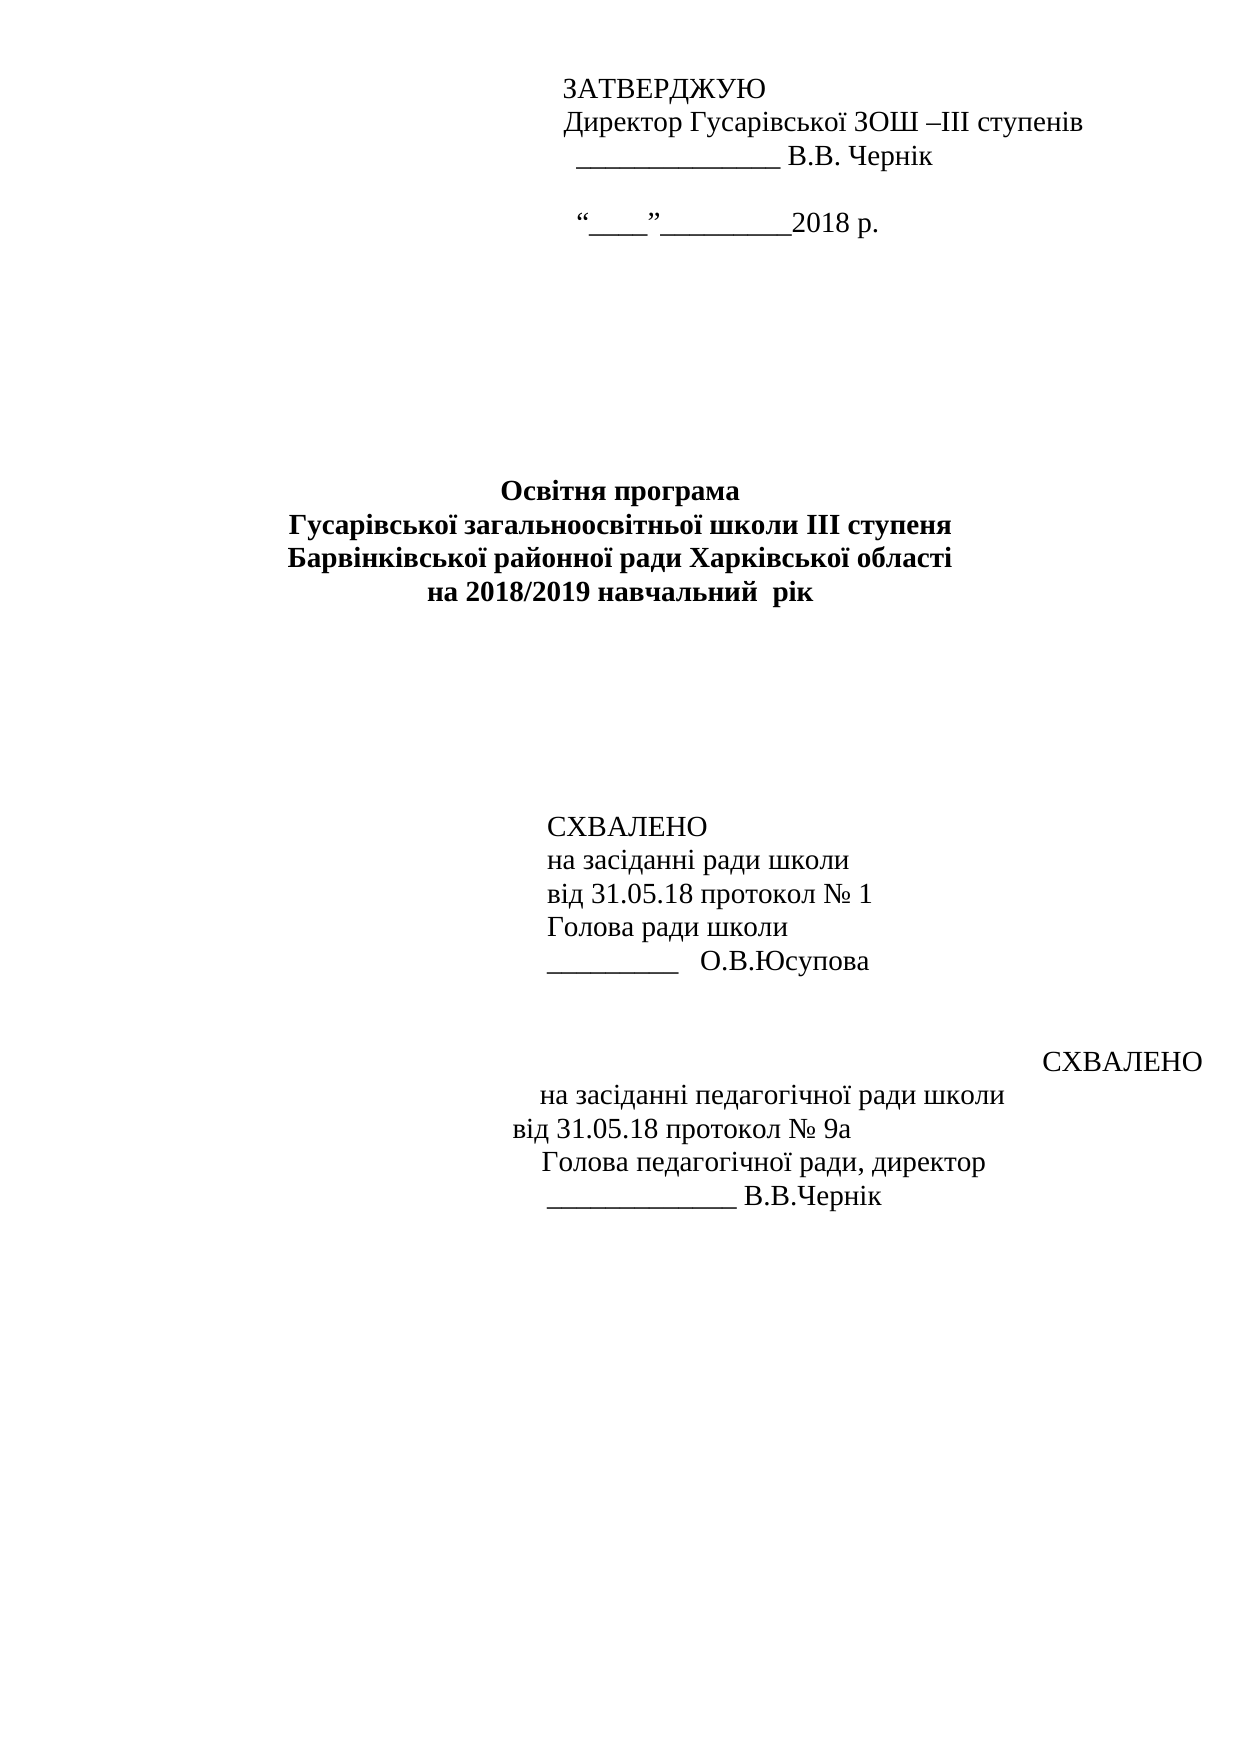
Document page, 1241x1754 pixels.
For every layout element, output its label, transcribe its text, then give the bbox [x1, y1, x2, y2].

text Освітня програма [37, 473, 1203, 507]
text від 31.05.18 протокол № 9а [37, 1111, 1203, 1144]
text ЗАТВЕРДЖУЮ [37, 71, 1203, 104]
text Барвінківської районної ради Харківської області [37, 541, 1203, 574]
text на 2018/2019 навчальний рік [37, 574, 1203, 608]
text СХВАЛЕНО [539, 809, 1203, 842]
text Гусарівської загальноосвітньої школи ІІІ ступеня [37, 507, 1203, 541]
text СХВАЛЕНО на засіданні педагогічної ради школи [82, 1044, 1203, 1111]
text _________ О.В.Юсупова [539, 943, 1203, 977]
text _____________ В.В.Чернік [539, 1178, 1203, 1211]
text Голова ради школи [539, 909, 1203, 943]
text ______________ В.В. Чернік [539, 138, 1203, 172]
text Голова педагогічної ради, директор [37, 1144, 1203, 1178]
text “____”_________2018 р. [539, 205, 1203, 239]
text від 31.05.18 протокол № 1 [539, 876, 1203, 909]
text Директор Гусарівської ЗОШ –ІІІ ступенів [37, 104, 1203, 138]
text на засіданні ради школи [539, 842, 1203, 876]
